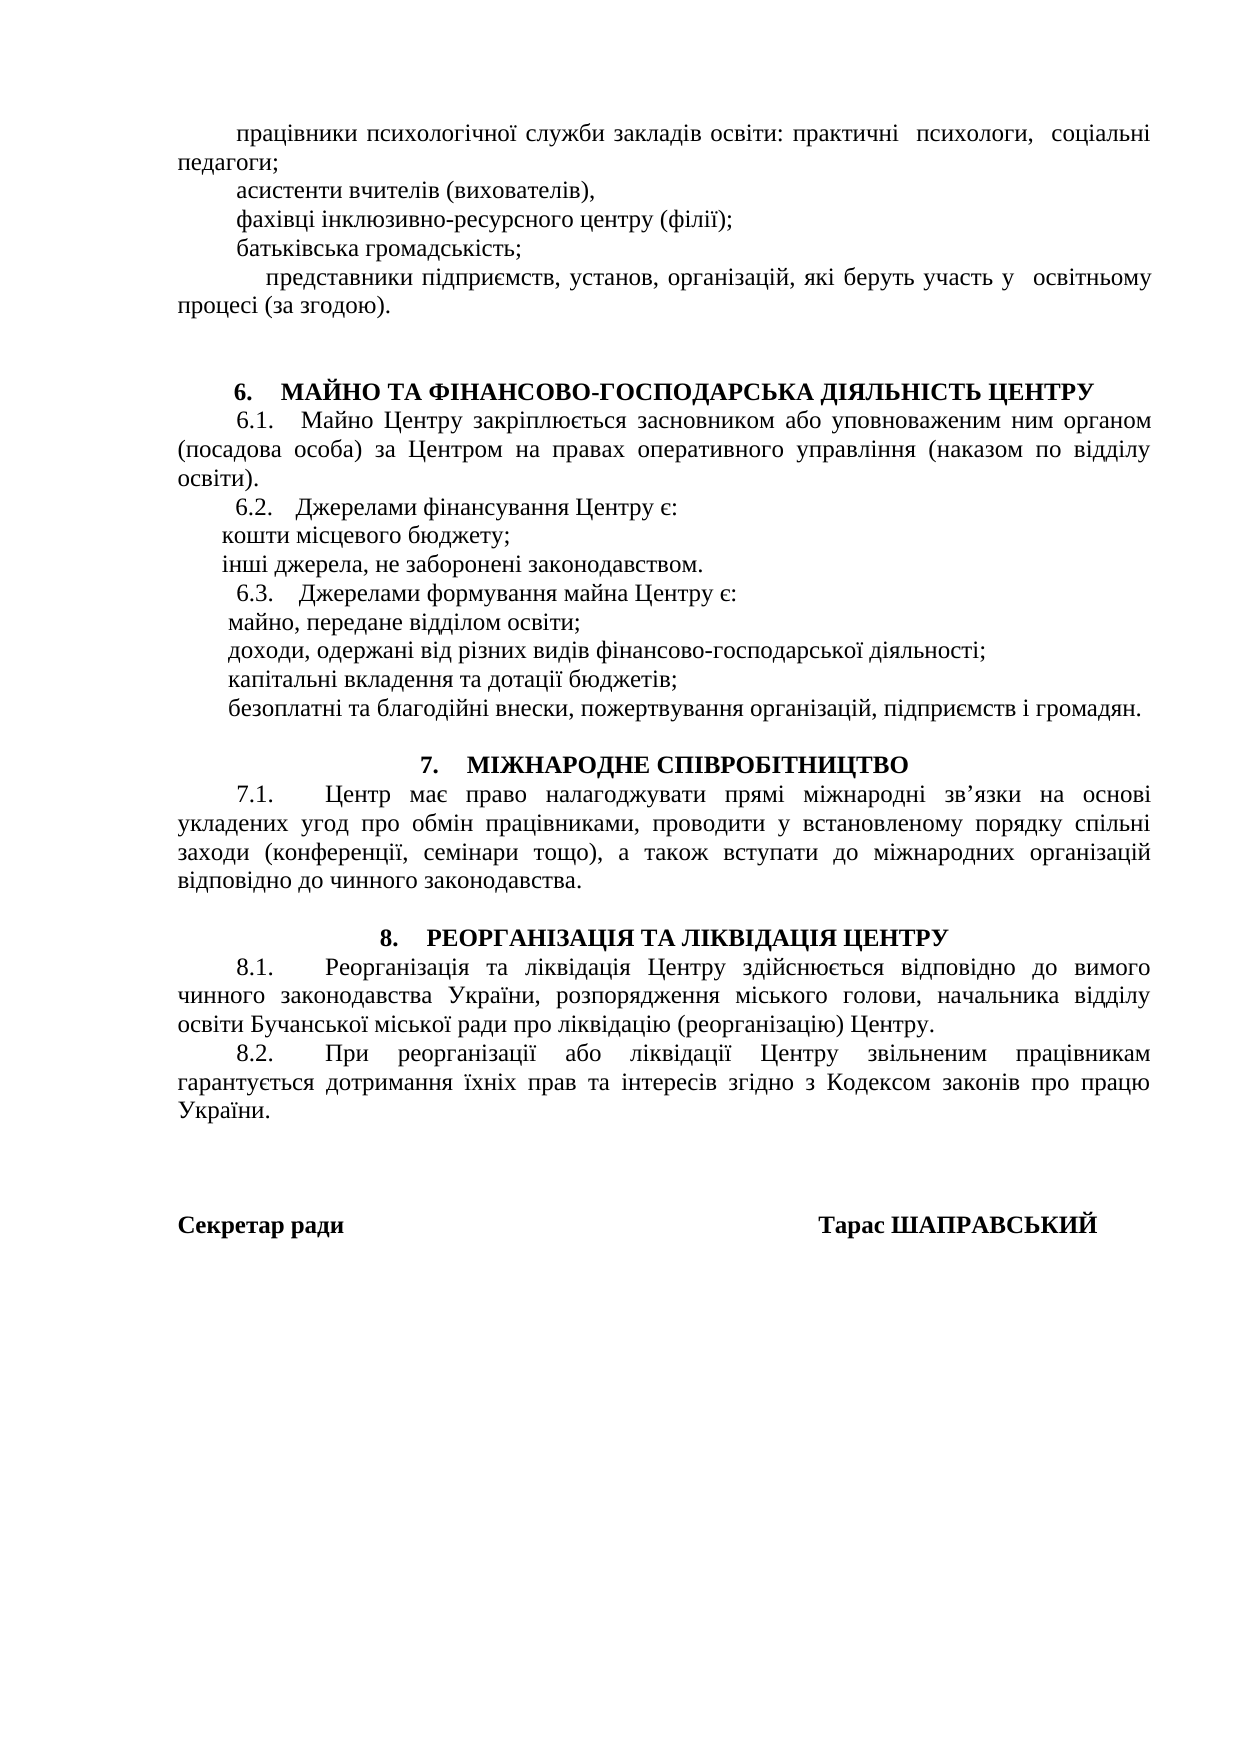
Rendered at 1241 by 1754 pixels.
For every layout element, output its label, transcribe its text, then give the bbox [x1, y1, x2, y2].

list МІЖНАРОДНЕ СПІВРОБІТНИЦТВО [177, 751, 1152, 779]
text інші джерела, не заборонені законодавством. [222, 549, 1152, 578]
text кошти місцевого бюджету; [222, 521, 1152, 549]
text представники підприємств, установ, організацій, які беруть участь у освітньому процесі (за згодою). [177, 262, 1152, 319]
text асистенти вчителів (вихователів), [177, 176, 1152, 204]
text безоплатні та благодійні внески, пожертвування організацій, підприємств і громадян. [222, 693, 1152, 722]
text Секретар ради Тарас ШАПРАВСЬКИЙ [177, 1211, 1152, 1239]
text працівники психологічної служби закладів освіти: практичні психологи, соціальні педагоги; [177, 118, 1152, 176]
list Реорганізація та ліквідація Центру здійснюється відповідно до вимого чинного законодавства України, розпорядження міського голови, начальника відділу освіти Бучанської міської ради про ліквідацію (реорганізацію) Центру. [177, 952, 1152, 1038]
list батьківська громадськість; [177, 233, 1152, 262]
list Джерелами фінансування Центру є: [235, 492, 1152, 521]
text доходи, одержані від різних видів фінансово-господарської діяльності; [222, 636, 1152, 664]
text капітальні вкладення та дотації бюджетів; [222, 664, 1152, 693]
list При реорганізації або ліквідації Центру звільненим працівникам гарантується дотримання їхніх прав та інтересів згідно з Кодексом законів про працю України. [177, 1038, 1152, 1124]
list Центр має право налагоджувати прямі міжнародні зв’язки на основі укладених угод про обмін працівниками, проводити у встановленому порядку спільні заходи (конференції, семінари тощо), а також вступати до міжнародних організацій відповідно до чинного законодавства. [177, 779, 1152, 894]
list МАЙНО ТА ФІНАНСОВО-ГОСПОДАРСЬКА ДІЯЛЬНІСТЬ ЦЕНТРУ [177, 377, 1152, 406]
text фахівці інклюзивно-ресурсного центру (філії); [177, 204, 1152, 233]
text 6.3. Джерелами формування майна Центру є: [177, 578, 1152, 607]
list Майно Центру закріплюється засновником або уповноваженим ним органом (посадова особа) за Центром на правах оперативного управління (наказом по відділу освіти). [177, 406, 1152, 492]
list РЕОРГАНІЗАЦІЯ ТА ЛІКВІДАЦІЯ ЦЕНТРУ [177, 923, 1152, 952]
text майно, передане відділом освіти; [222, 607, 1152, 636]
